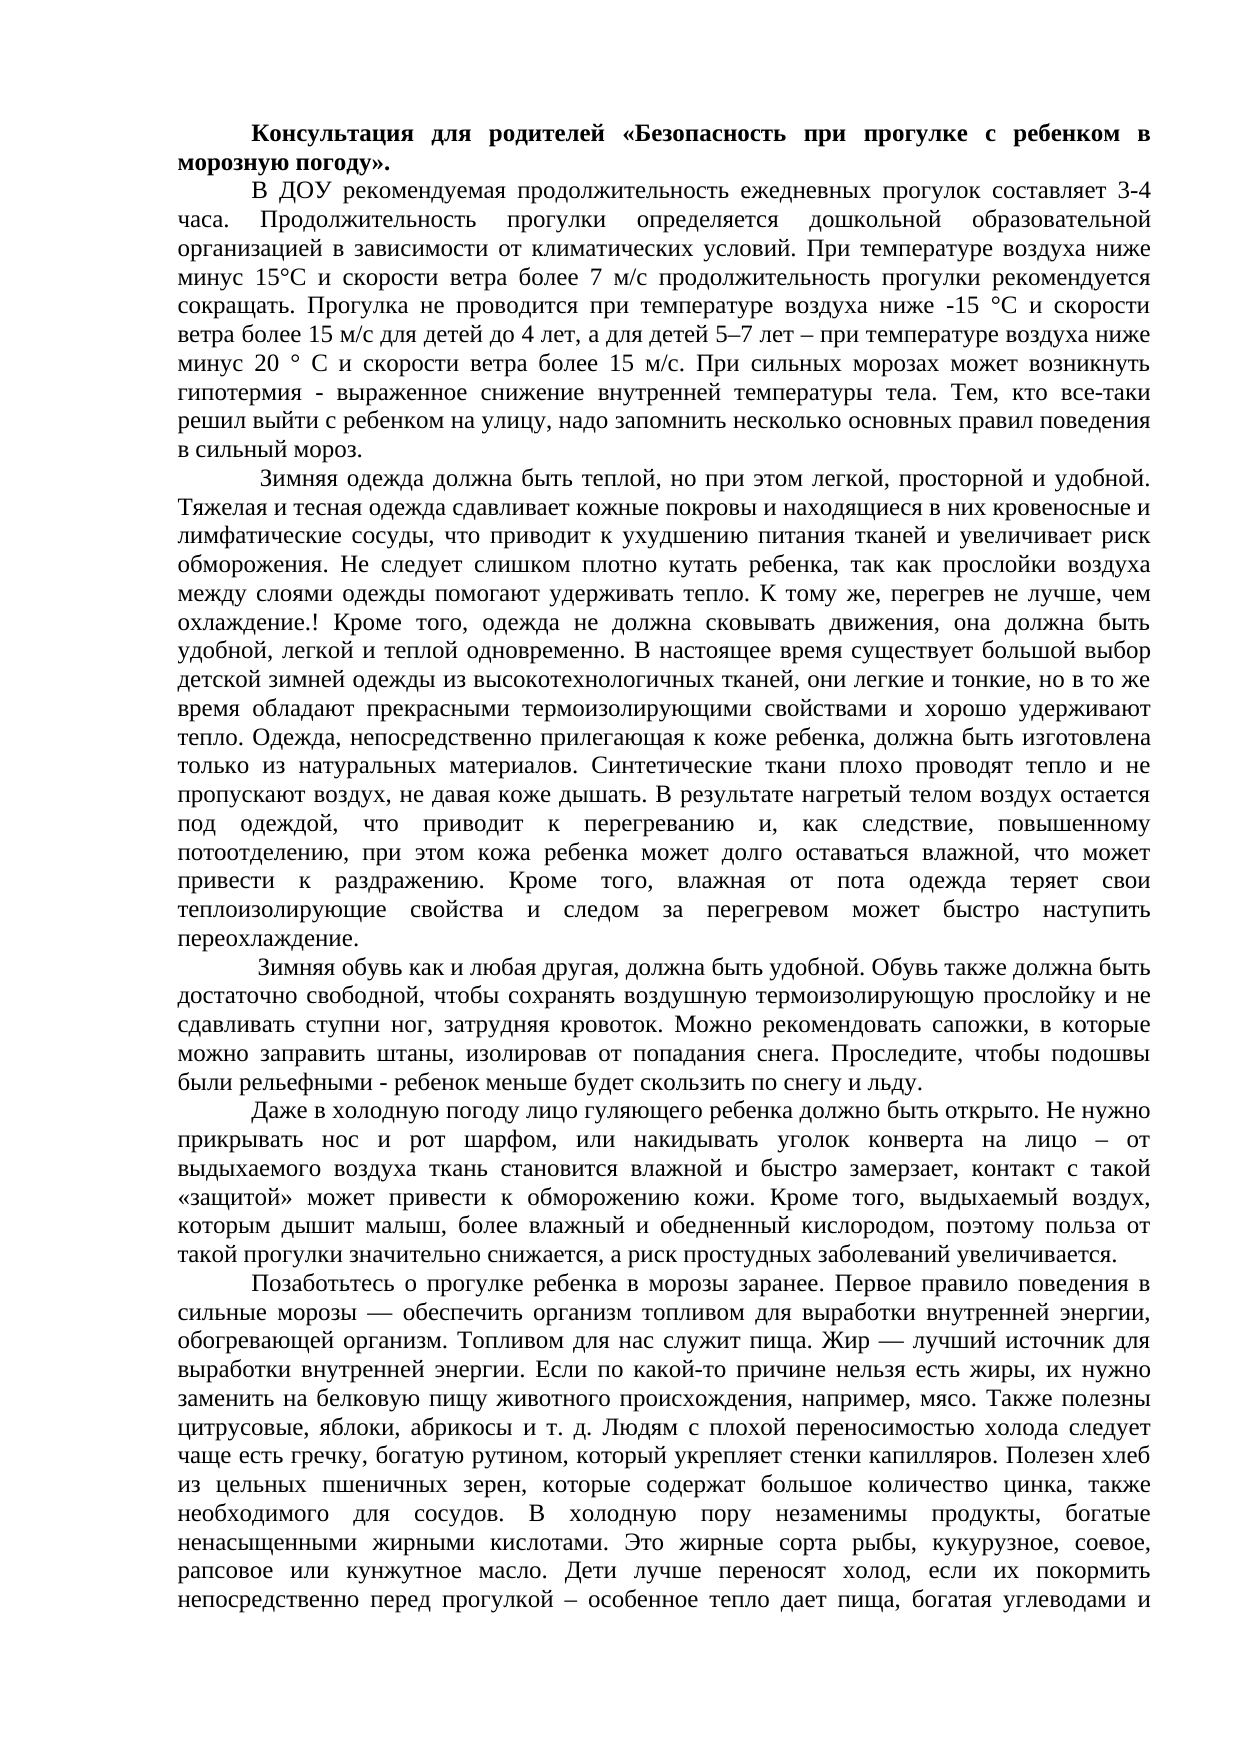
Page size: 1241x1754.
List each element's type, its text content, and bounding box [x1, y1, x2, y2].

text Консультация для родителей «Безопасность при прогулке с ребенком в морозную погоду». [177, 118, 1152, 176]
text В ДОУ рекомендуемая продолжительность ежедневных прогулок составляет 3-4 часа. Продолжительность прогулки определяется дошкольной образовательной организацией в зависимости от климатических условий. При температуре воздуха ниже минус 15°С и скорости ветра более 7 м/с продолжительность прогулки рекомендуется сокращать. Прогулка не проводится при температуре воздуха ниже -15 °С и скорости ветра более 15 м/с для детей до 4 лет, а для детей 5–7 лет – при температуре воздуха ниже минус 20 ° С и скорости ветра более 15 м/с. При сильных морозах может возникнуть гипотермия - выраженное снижение внутренней температуры тела. Тем, кто все-таки решил выйти с ребенком на улицу, надо запомнить несколько основных правил поведения в сильный мороз. [177, 176, 1152, 463]
text Даже в холодную погоду лицо гуляющего ребенка должно быть открыто. Не нужно прикрывать нос и рот шарфом, или накидывать уголок конверта на лицо – от выдыхаемого воздуха ткань становится влажной и быстро замерзает, контакт с такой «защитой» может привести к обморожению кожи. Кроме того, выдыхаемый воздух, которым дышит малыш, более влажный и обедненный кислородом, поэтому польза от такой прогулки значительно снижается, а риск простудных заболеваний увеличивается. [177, 1096, 1152, 1268]
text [177, 1268, 1152, 1613]
text Зимняя обувь как и любая другая, должна быть удобной. Обувь также должна быть достаточно свободной, чтобы сохранять воздушную термоизолирующую прослойку и не сдавливать ступни ног, затрудняя кровоток. Можно рекомендовать сапожки, в которые можно заправить штаны, изолировав от попадания снега. Проследите, чтобы подошвы были рельефными - ребенок меньше будет скользить по снегу и льду. [177, 952, 1152, 1096]
text Зимняя одежда должна быть теплой, но при этом легкой, просторной и удобной. Тяжелая и тесная одежда сдавливает кожные покровы и находящиеся в них кровеносные и лимфатические сосуды, что приводит к ухудшению питания тканей и увеличивает риск обморожения. Не следует слишком плотно кутать ребенка, так как прослойки воздуха между слоями одежды помогают удерживать тепло. К тому же, перегрев не лучше, чем охлаждение.! Кроме того, одежда не должна сковывать движения, она должна быть удобной, легкой и теплой одновременно. В настоящее время существует большой выбор детской зимней одежды из высокотехнологичных тканей, они легкие и тонкие, но в то же время обладают прекрасными термоизолирующими свойствами и хорошо удерживают тепло. Одежда, непосредственно прилегающая к коже ребенка, должна быть изготовлена только из натуральных материалов. Синтетические ткани плохо проводят тепло и не пропускают воздух, не давая коже дышать. В результате нагретый телом воздух остается под одеждой, что приводит к перегреванию и, как следствие, повышенному потоотделению, при этом кожа ребенка может долго оставаться влажной, что может привести к раздражению. Кроме того, влажная от пота одежда теряет свои теплоизолирующие свойства и следом за перегревом может быстро наступить переохлаждение. [177, 463, 1152, 952]
